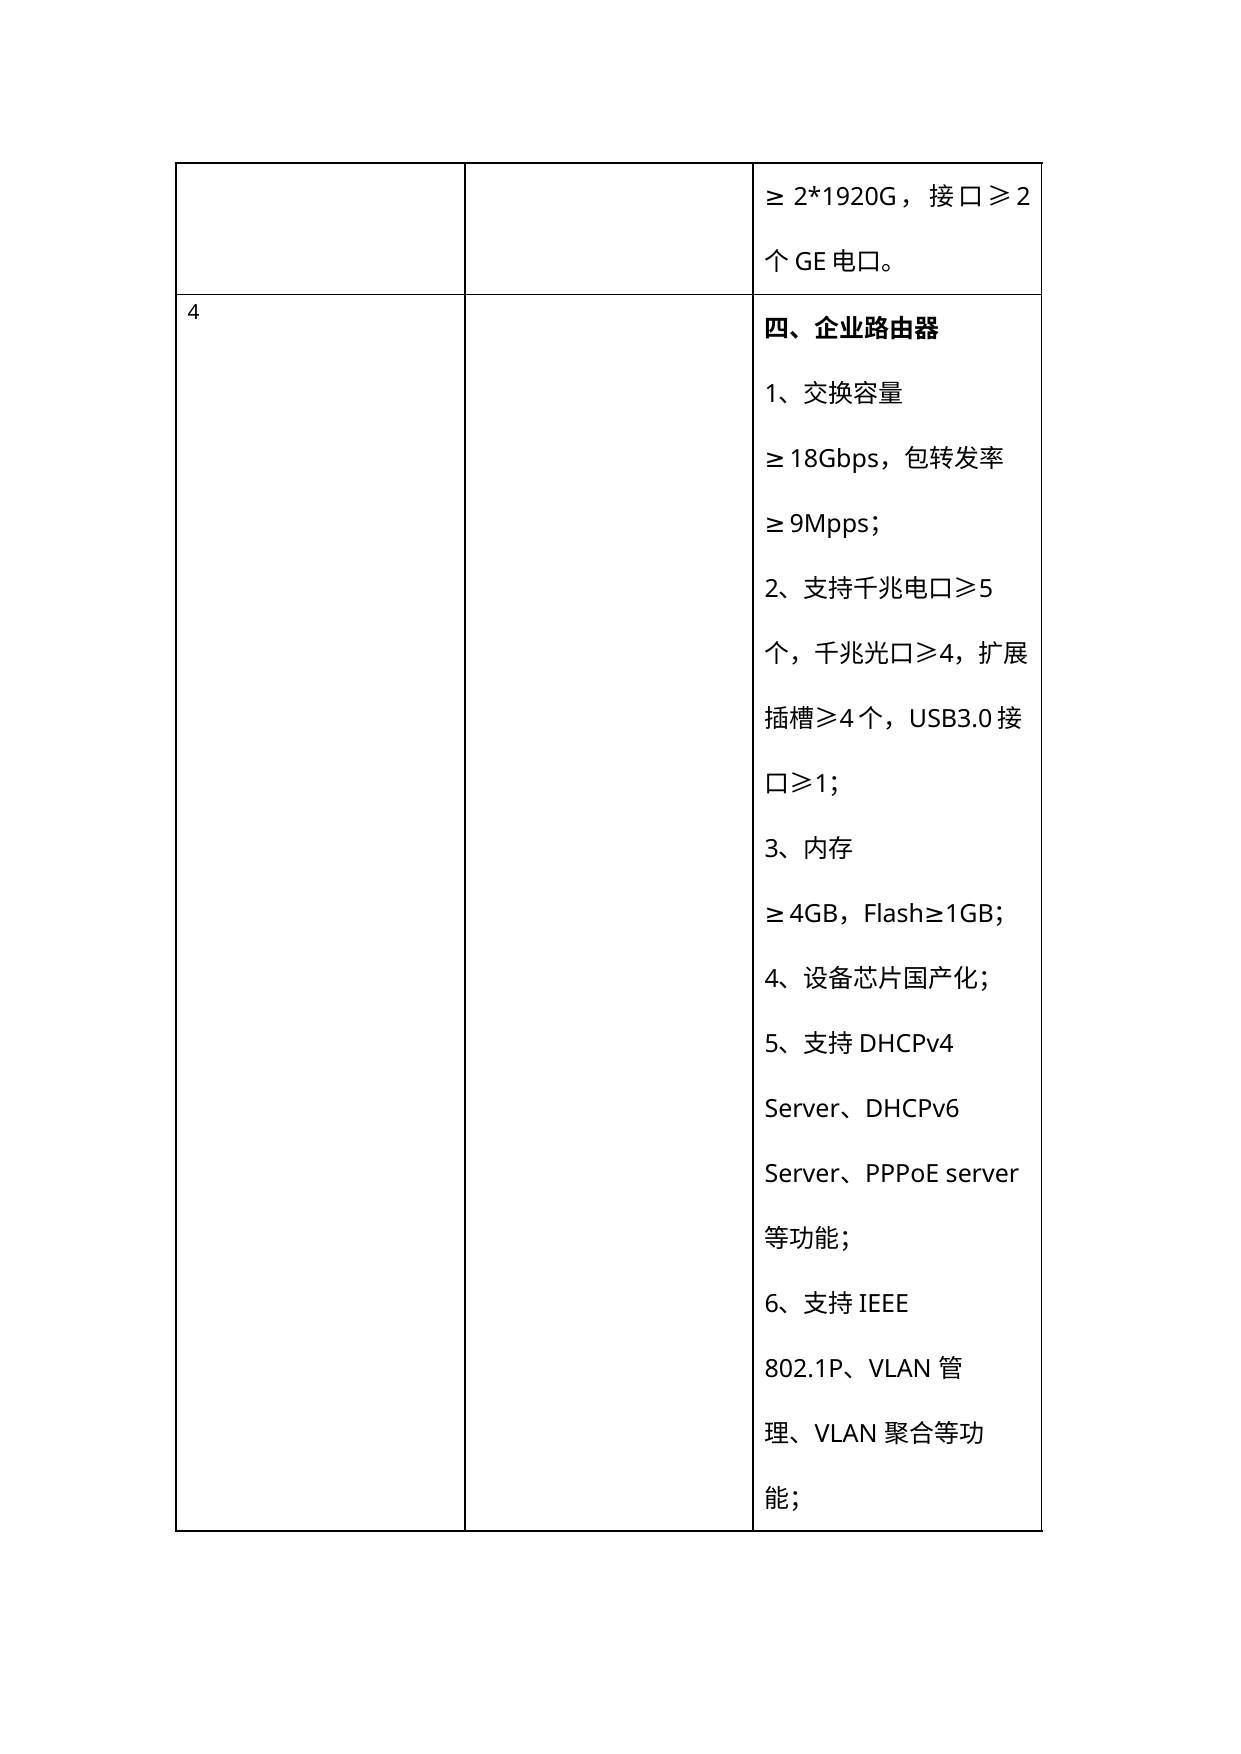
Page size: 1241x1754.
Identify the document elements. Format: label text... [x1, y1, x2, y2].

table_cell 4 [177, 295, 464, 1530]
table_cell 3 [177, 164, 464, 293]
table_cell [754, 164, 1041, 293]
table_cell [466, 295, 752, 1530]
table_cell [466, 164, 752, 293]
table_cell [754, 295, 1041, 1530]
